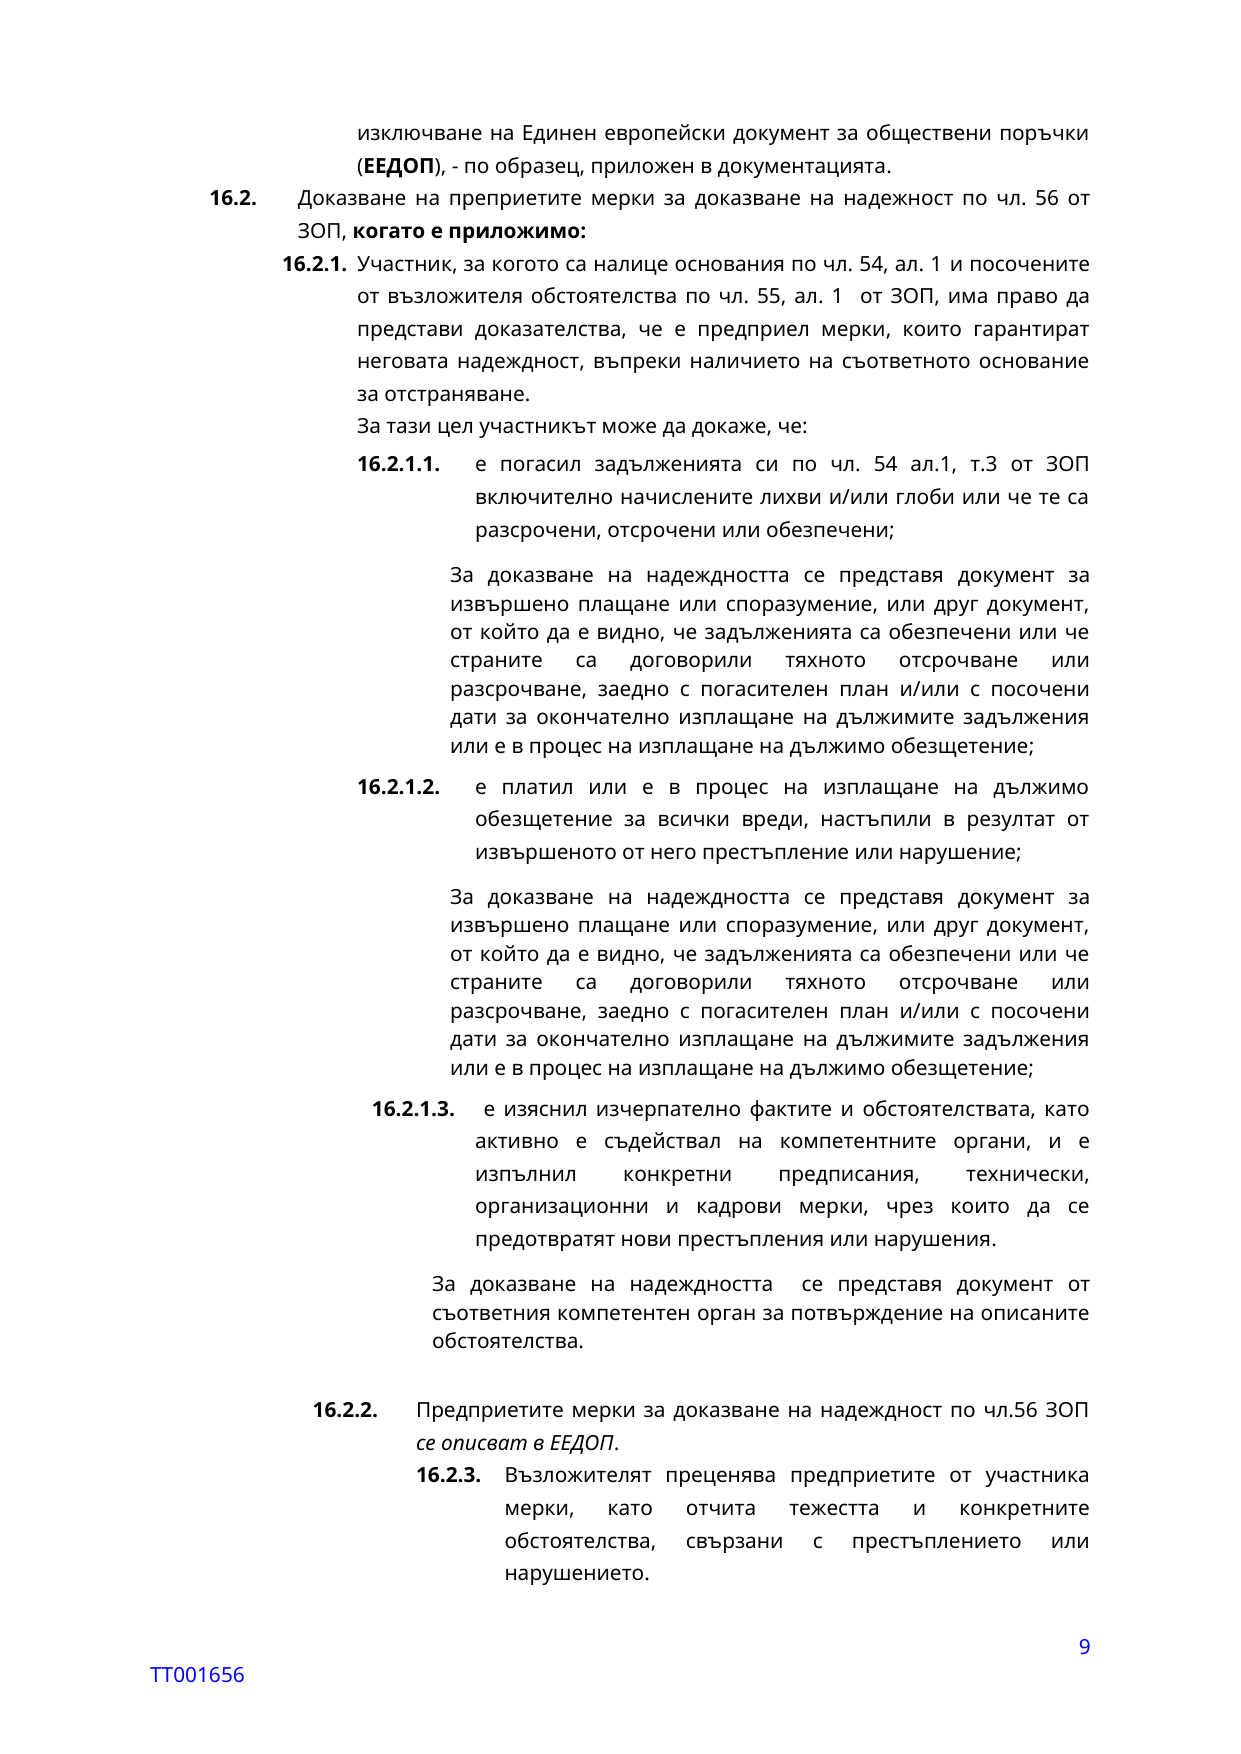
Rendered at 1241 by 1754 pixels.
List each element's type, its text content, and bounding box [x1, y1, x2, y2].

text За доказване на надеждността се представя документ от съответния компетентен орган за потвърждение на описаните обстоятелства. [357, 1269, 1090, 1354]
list Възложителят преценява предприетите от участника мерки, като отчита тежестта и конкретните обстоятелства, свързани с престъплението или нарушението. [416, 1461, 1090, 1587]
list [268, 118, 1090, 179]
list Доказване на преприетите мерки за доказване на надежност по чл. 56 от ЗОП, когато е приложимо: [209, 183, 1090, 244]
list е погасил задълженията си по чл. 54 ал.1, т.3 от ЗОП включително начислените лихви и/или глоби или че те са разсрочени, отсрочени или обезпечени; [357, 444, 1090, 543]
text За доказване на надеждността се представя документ за извършено плащане или споразумение, или друг документ, от който да е видно, че задълженията са обезпечени или че страните са договорили тяхното отсрочване или разсрочване, заедно с погасителен план и/или с посочени дати за окончателно изплащане на дължимите задължения или е в процес на изплащане на дължимо обезщетение; [375, 882, 1090, 1081]
list За тази цел участникът може да докаже, че: [357, 412, 1090, 440]
list е платил или е в процес на изплащане на дължимо обезщетение за всички вреди, настъпили в резултат от извършеното от него престъпление или нарушение; [357, 772, 1090, 865]
list Предприетите мерки за доказване на надеждност по чл.56 ЗОП се описват в ЕЕДОП. [312, 1395, 1090, 1456]
list е изяснил изчерпателно фактите и обстоятелствата, като активно е съдействал на компетентните органи, и е изпълнил конкретни предписания, технически, организационни и кадрови мерки, чрез които да се предотвратят нови престъпления или нарушения. [372, 1094, 1090, 1252]
text За доказване на надеждността се представя документ за извършено плащане или споразумение, или друг документ, от който да е видно, че задълженията са обезпечени или че страните са договорили тяхното отсрочване или разсрочване, заедно с погасителен план и/или с посочени дати за окончателно изплащане на дължимите задължения или е в процес на изплащане на дължимо обезщетение; [450, 560, 1090, 759]
list Участник, за когото са налице основания по чл. 54, ал. 1 и посочените от възложителя обстоятелства по чл. 55, ал. 1 от ЗОП, има право да представи доказателства, че е предприел мерки, които гарантират неговата надеждност, въпреки наличието на съответното основание за отстраняване. [282, 249, 1090, 407]
